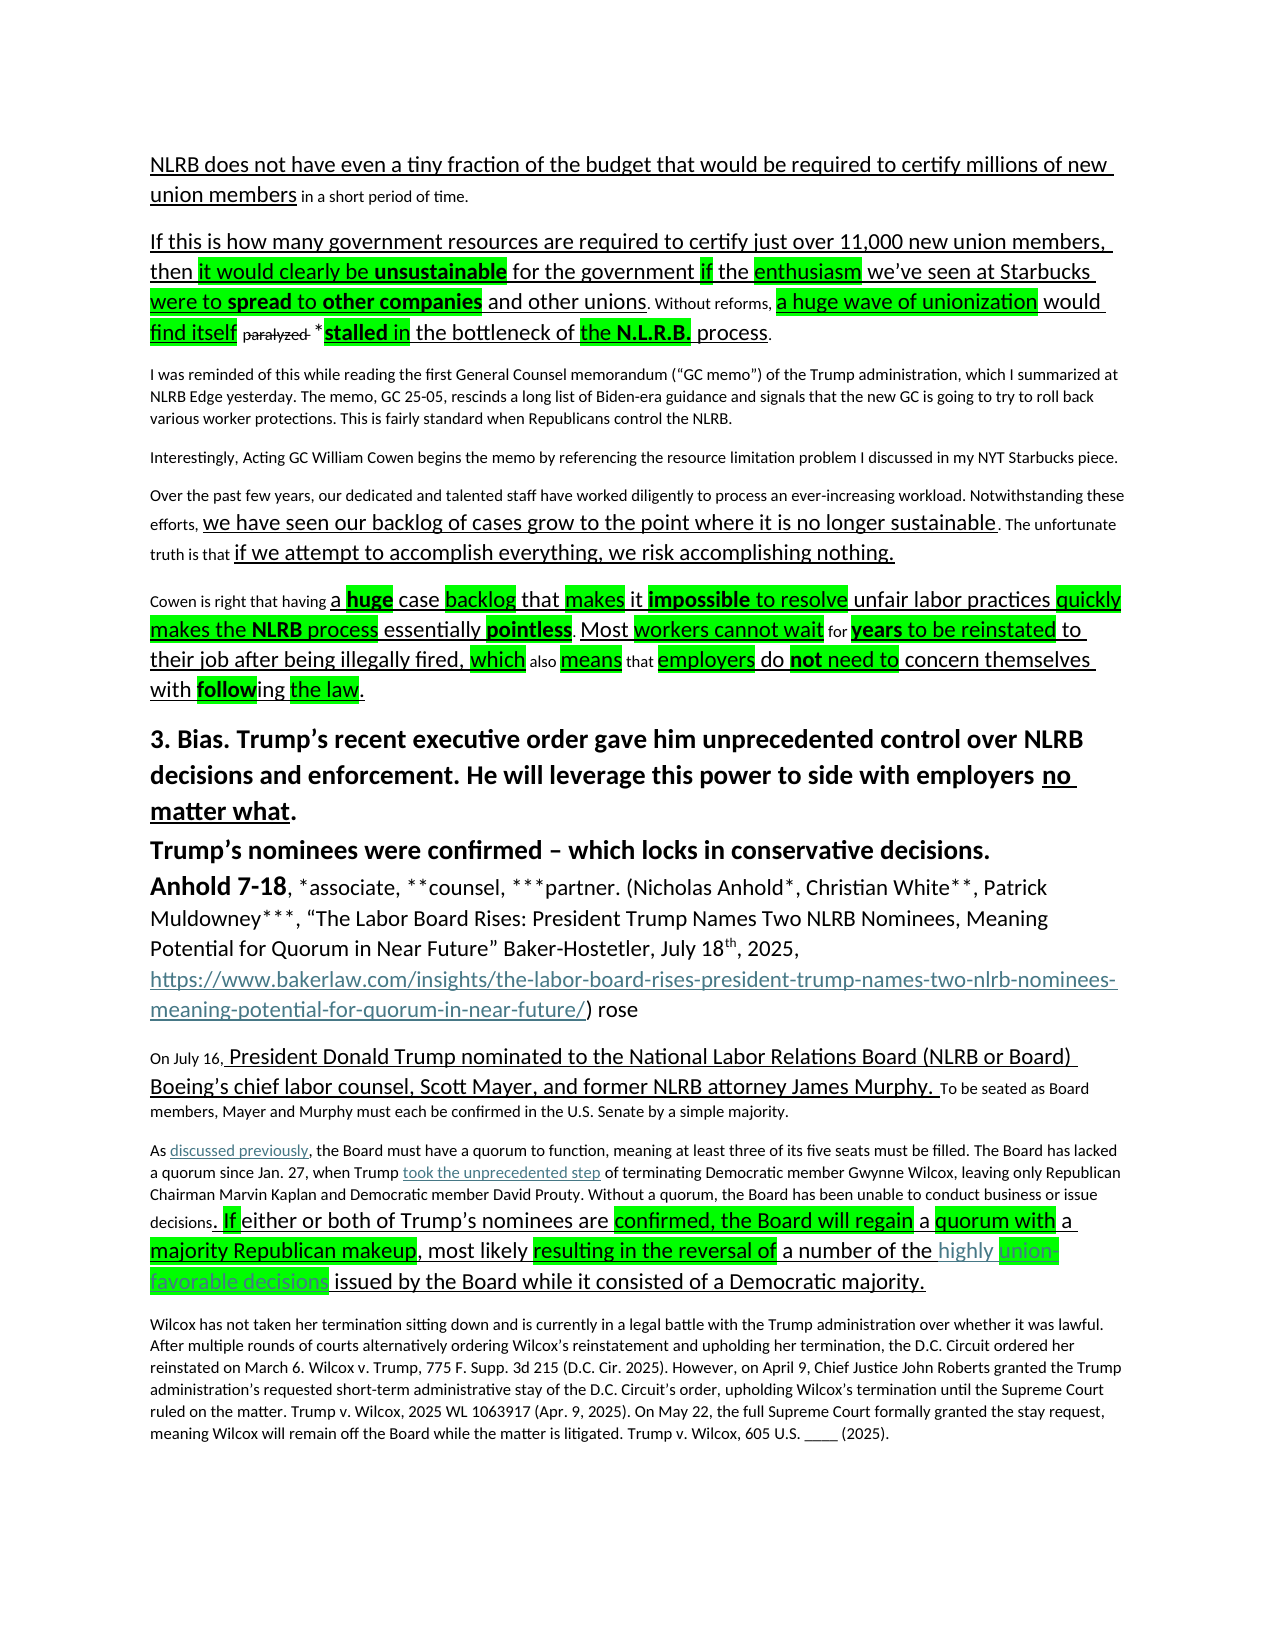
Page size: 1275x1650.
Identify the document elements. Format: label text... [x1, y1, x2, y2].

text Over the past few years, our dedicated and talented staff have worked diligently to process an ever-increasing workload. Notwithstanding these efforts, we have seen our backlog of cases grow to the point where it is no longer sustainable. The unfortunate truth is that if we attempt to accomplish everything, we risk accomplishing nothing. [150, 485, 1125, 566]
text As discussed previously, the Board must have a quorum to function, meaning at least three of its five seats must be filled. The Board has lacked a quorum since Jan. 27, when Trump took the unprecedented step of terminating Democratic member Gwynne Wilcox, leaving only Republican Chairman Marvin Kaplan and Democratic member David Prouty. Without a quorum, the Board has been unable to conduct business or issue decisions. If either or both of Trump’s nominees are confirmed, the Board will regain a quorum with a majority Republican makeup, most likely resulting in the reversal of a number of the highly union-favorable decisions issued by the Board while it consisted of a Democratic majority. [150, 1140, 1125, 1295]
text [150, 150, 1125, 208]
subtitle 3. Bias. Trump’s recent executive order gave him unprecedented control over NLRB decisions and enforcement. He will leverage this power to side with employers no matter what. [150, 722, 1125, 827]
text Cowen is right that having a huge case backlog that makes it impossible to resolve unfair labor practices quickly makes the NLRB process essentially pointless. Most workers cannot wait for years to be reinstated to their job after being illegally fired, which also means that employers do not need to concern themselves with following the law. [150, 585, 1125, 704]
text On July 16, President Donald Trump nominated to the National Labor Relations Board (NLRB or Board) Boeing’s chief labor counsel, Scott Mayer, and former NLRB attorney James Murphy. To be seated as Board members, Mayer and Murphy must each be confirmed in the U.S. Senate by a simple majority. [150, 1042, 1125, 1122]
text Anhold 7-18, *associate, **counsel, ***partner. (Nicholas Anhold*, Christian White**, Patrick Muldowney***, “The Labor Board Rises: President Trump Names Two NLRB Nominees, Meaning Potential for Quorum in Near Future” Baker-Hostetler, July 18th, 2025, https://www.bakerlaw.com/insights/the-labor-board-rises-president-trump-names-two-nlrb-nominees-meaning-potential-for-quorum-in-near-future/) rose [150, 869, 1125, 1023]
text Wilcox has not taken her termination sitting down and is currently in a legal battle with the Trump administration over whether it was lawful. After multiple rounds of courts alternatively ordering Wilcox’s reinstatement and upholding her termination, the D.C. Circuit ordered her reinstated on March 6. Wilcox v. Trump, 775 F. Supp. 3d 215 (D.C. Cir. 2025). However, on April 9, Chief Justice John Roberts granted the Trump administration’s requested short-term administrative stay of the D.C. Circuit’s order, upholding Wilcox’s termination until the Supreme Court ruled on the matter. Trump v. Wilcox, 2025 WL 1063917 (Apr. 9, 2025). On May 22, the full Supreme Court formally granted the stay request, meaning Wilcox will remain off the Board while the matter is litigated. Trump v. Wilcox, 605 U.S. ____ (2025). [150, 1314, 1125, 1443]
text I was reminded of this while reading the first General Counsel memorandum (“GC memo”) of the Trump administration, which I summarized at NLRB Edge yesterday. The memo, GC 25-05, rescinds a long list of Biden-era guidance and signals that the new GC is going to try to roll back various worker protections. This is fairly standard when Republicans control the NLRB. [150, 364, 1125, 429]
text Interestingly, Acting GC William Cowen begins the memo by referencing the resource limitation problem I discussed in my NYT Starbucks piece. [150, 447, 1125, 467]
text If this is how many government resources are required to certify just over 11,000 new union members, then it would clearly be unsustainable for the government if the enthusiasm we’ve seen at Starbucks were to spread to other companies and other unions. Without reforms, a huge wave of unionization would find itself p̶a̶r̶a̶l̶y̶z̶e̶d̶ *stalled in the bottleneck of the N.L.R.B. process. [150, 227, 1125, 346]
subtitle Trump’s nominees were confirmed – which locks in conservative decisions. [150, 833, 1125, 867]
